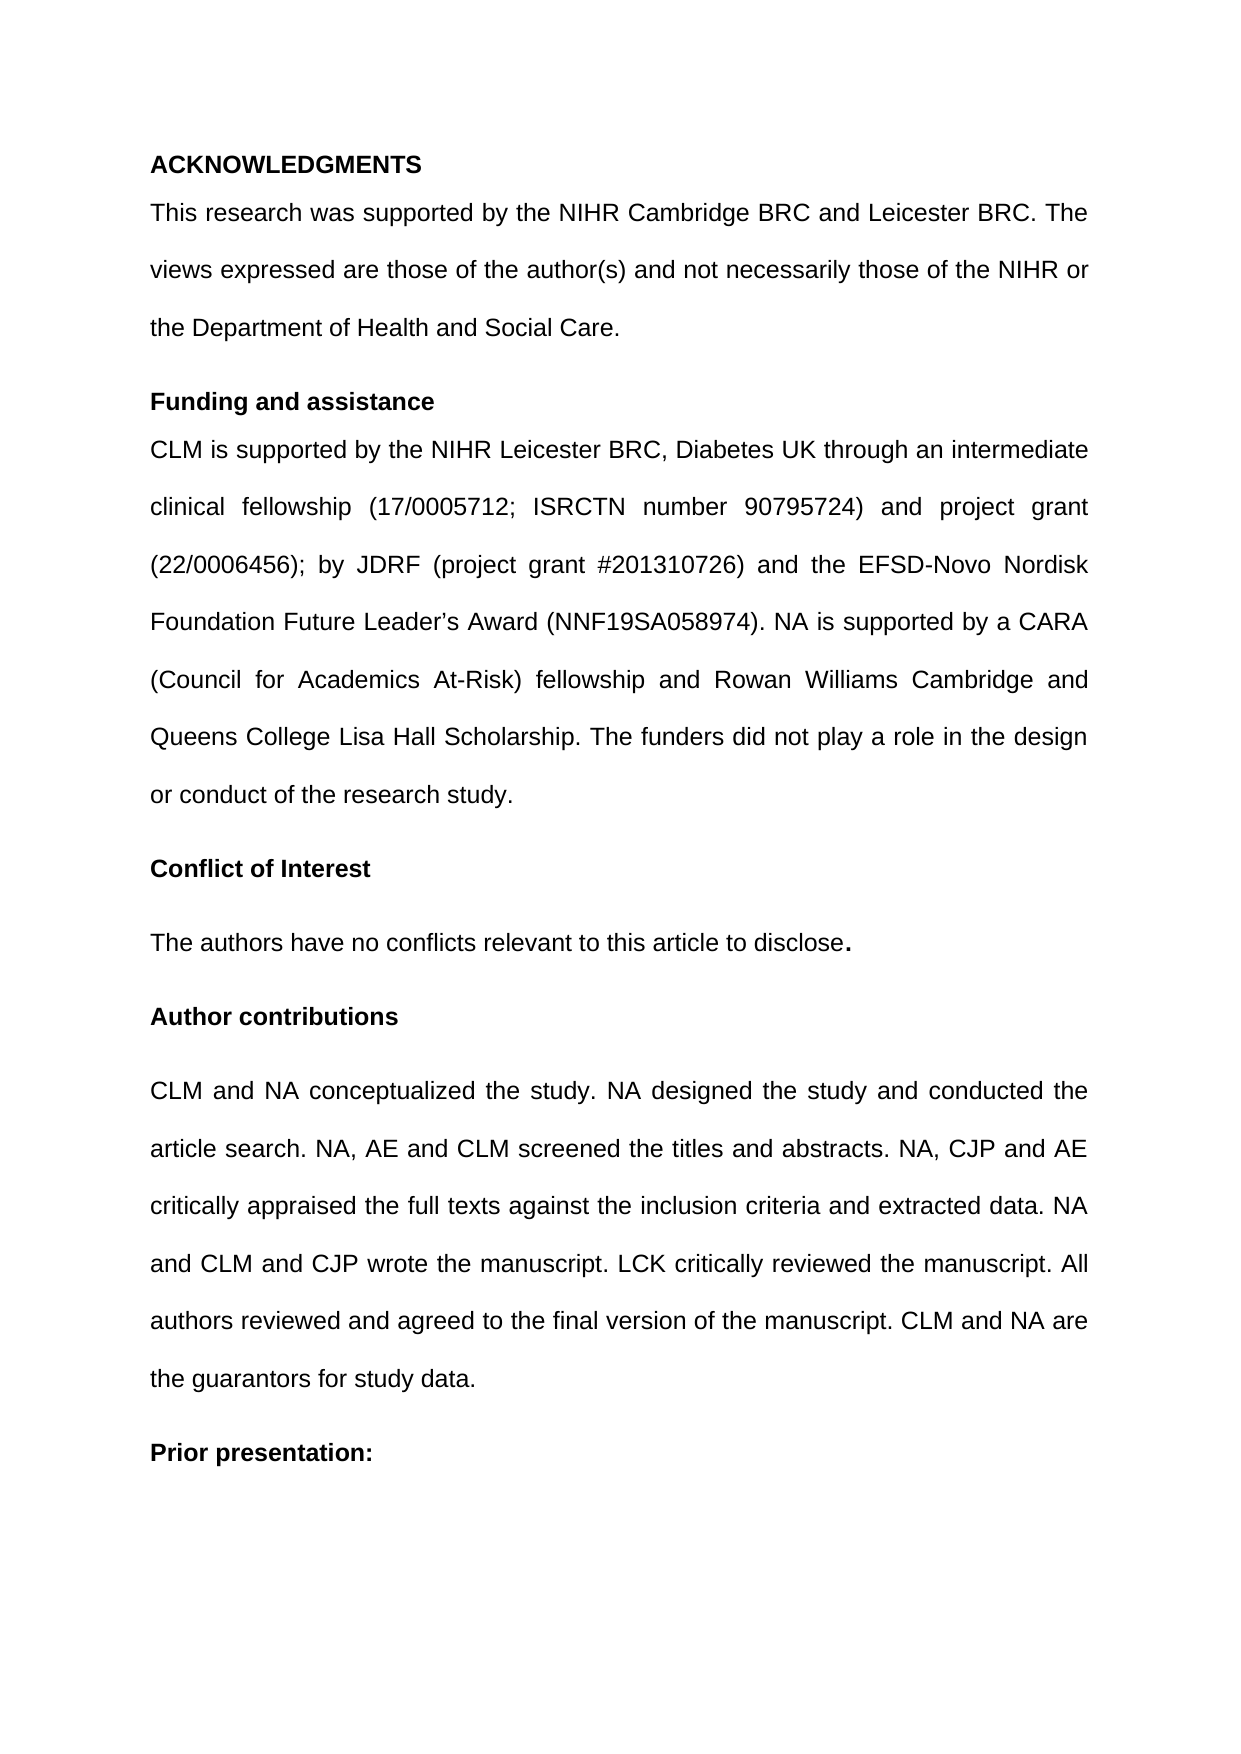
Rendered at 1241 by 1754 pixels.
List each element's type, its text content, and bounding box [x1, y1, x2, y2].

text CLM is supported by the NIHR Leicester BRC, Diabetes UK through an intermediate clinical fellowship (17/0005712; ISRCTN number 90795724) and project grant (22/0006456); by JDRF (project grant #201310726) and the EFSD-Novo Nordisk Foundation Future Leader’s Award (NNF19SA058974). NA is supported by a CARA (Council for Academics At-Risk) fellowship and Rowan Williams Cambridge and Queens College Lisa Hall Scholarship. The funders did not play a role in the design or conduct of the research study. [150, 434, 1090, 808]
text Funding and assistance [150, 387, 1090, 416]
text Conflict of Interest [150, 854, 1090, 882]
text Prior presentation: [150, 1438, 1090, 1467]
text The authors have no conflicts relevant to this article to disclose. [150, 928, 1090, 957]
text This research was supported by the NIHR Cambridge BRC and Leicester BRC. The views expressed are those of the author(s) and not necessarily those of the NIHR or the Department of Health and Social Care. [150, 198, 1090, 341]
text CLM and NA conceptualized the study. NA designed the study and conducted the article search. NA, AE and CLM screened the titles and abstracts. NA, CJP and AE critically appraised the full texts against the inclusion criteria and extracted data. NA and CLM and CJP wrote the manuscript. LCK critically reviewed the manuscript. All authors reviewed and agreed to the final version of the manuscript. CLM and NA are the guarantors for study data. [150, 1076, 1090, 1392]
text Author contributions [150, 1002, 1090, 1031]
text ACKNOWLEDGMENTS [150, 150, 1090, 179]
